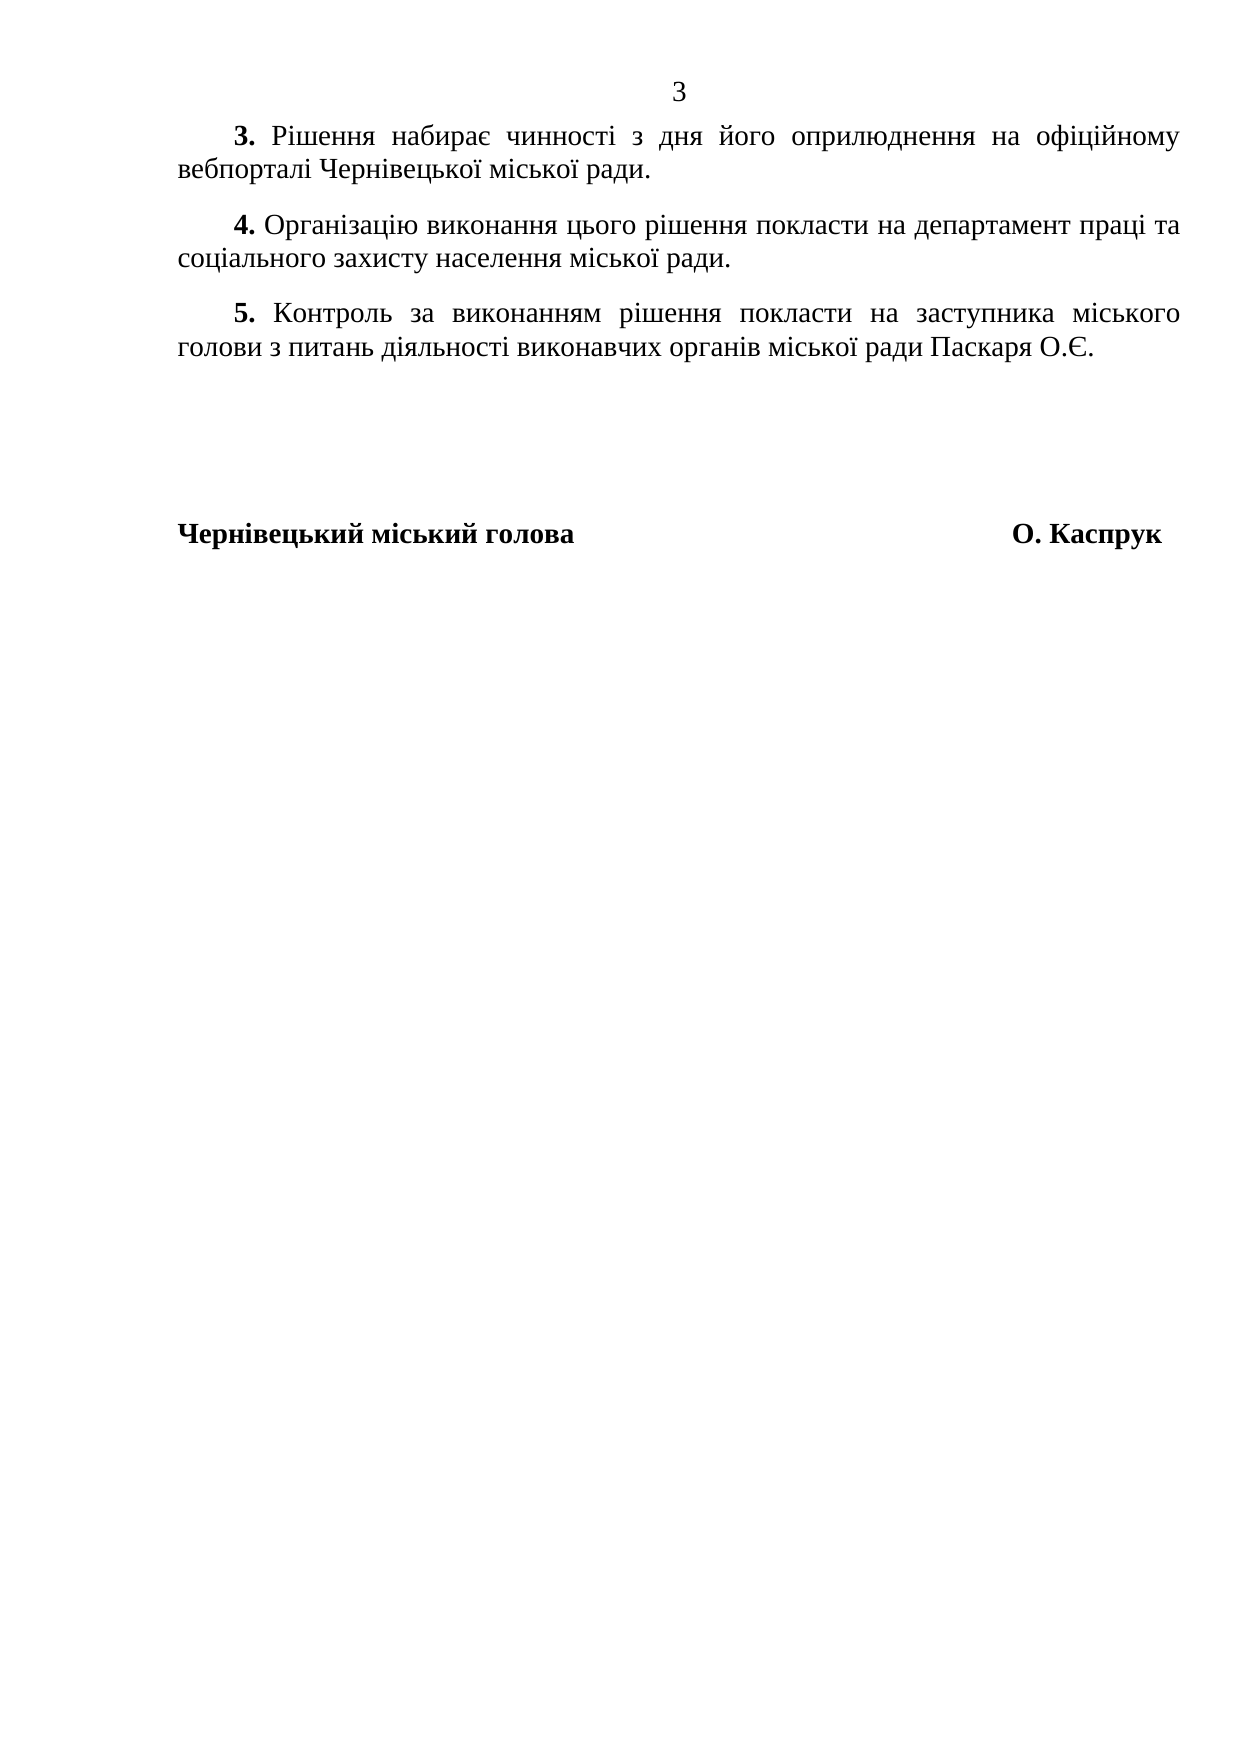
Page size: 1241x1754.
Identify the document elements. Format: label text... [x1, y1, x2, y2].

text 5. Контроль за виконанням рішення покласти на заступника міського голови з питань діяльності виконавчих органів міської ради Паскаря О.Є. [177, 295, 1181, 362]
text 3. Рішення набирає чинності з дня його оприлюднення на офіційному вебпорталі Чернівецької міської ради. [177, 118, 1181, 185]
text Чернівецький міський голова О. Каспрук [177, 516, 1181, 550]
text 4. Організацію виконання цього рішення покласти на департамент праці та соціального захисту населення міської ради. [177, 207, 1181, 274]
